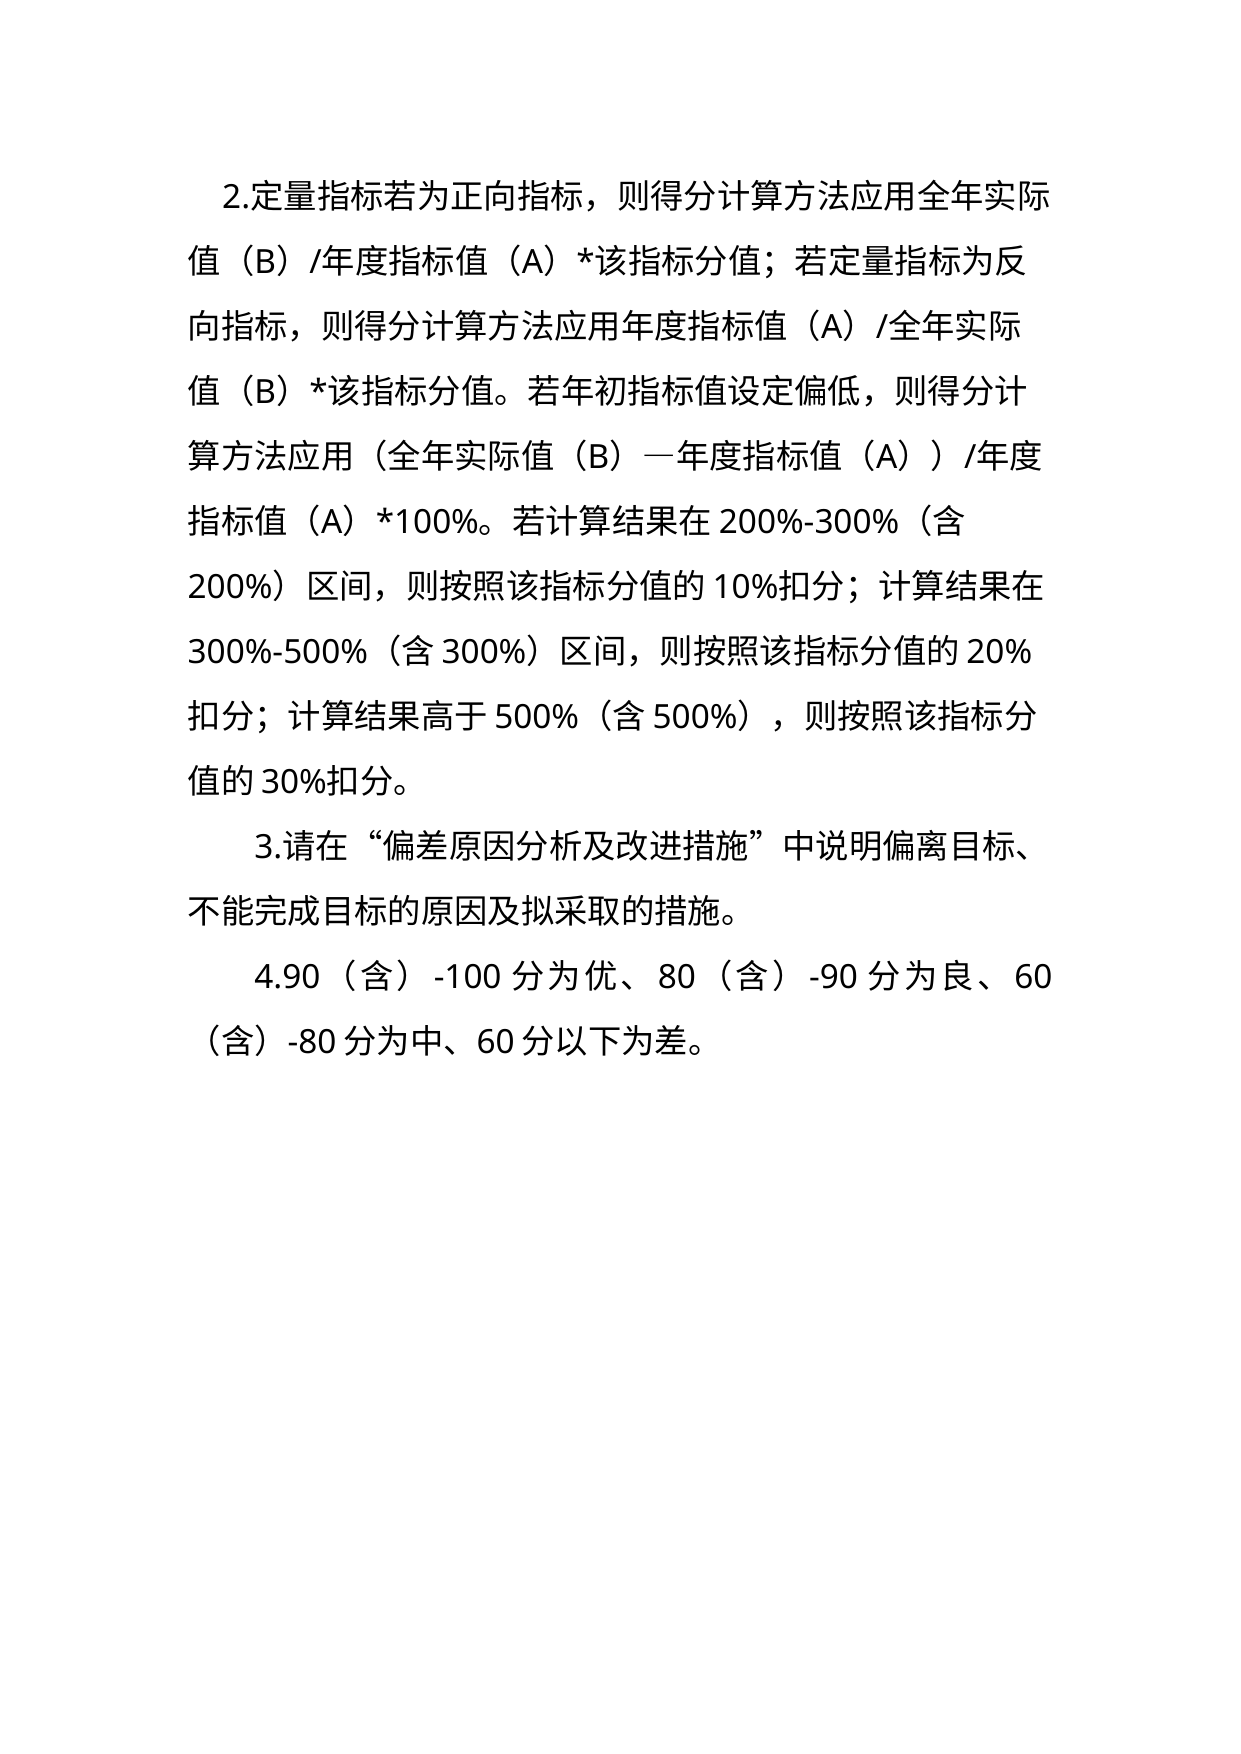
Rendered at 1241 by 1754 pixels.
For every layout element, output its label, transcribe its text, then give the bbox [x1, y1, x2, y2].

text 4.90（含）-100分为优、80（含）-90分为良、60（含）-80分为中、60分以下为差。 [187, 942, 1053, 1072]
text 3.请在“偏差原因分析及改进措施”中说明偏离目标、不能完成目标的原因及拟采取的措施。 [187, 812, 1053, 942]
text 2.定量指标若为正向指标，则得分计算方法应用全年实际值（B）/年度指标值（A）*该指标分值；若定量指标为反向指标，则得分计算方法应用年度指标值（A）/全年实际值（B）*该指标分值。若年初指标值设定偏低，则得分计算方法应用（全年实际值（B）—年度指标值（A））/年度指标值（A）*100%。若计算结果在200%-300%（含200%）区间，则按照该指标分值的10%扣分；计算结果在300%-500%（含300%）区间，则按照该指标分值的20%扣分；计算结果高于500%（含500%），则按照该指标分值的30%扣分。 [187, 162, 1053, 812]
